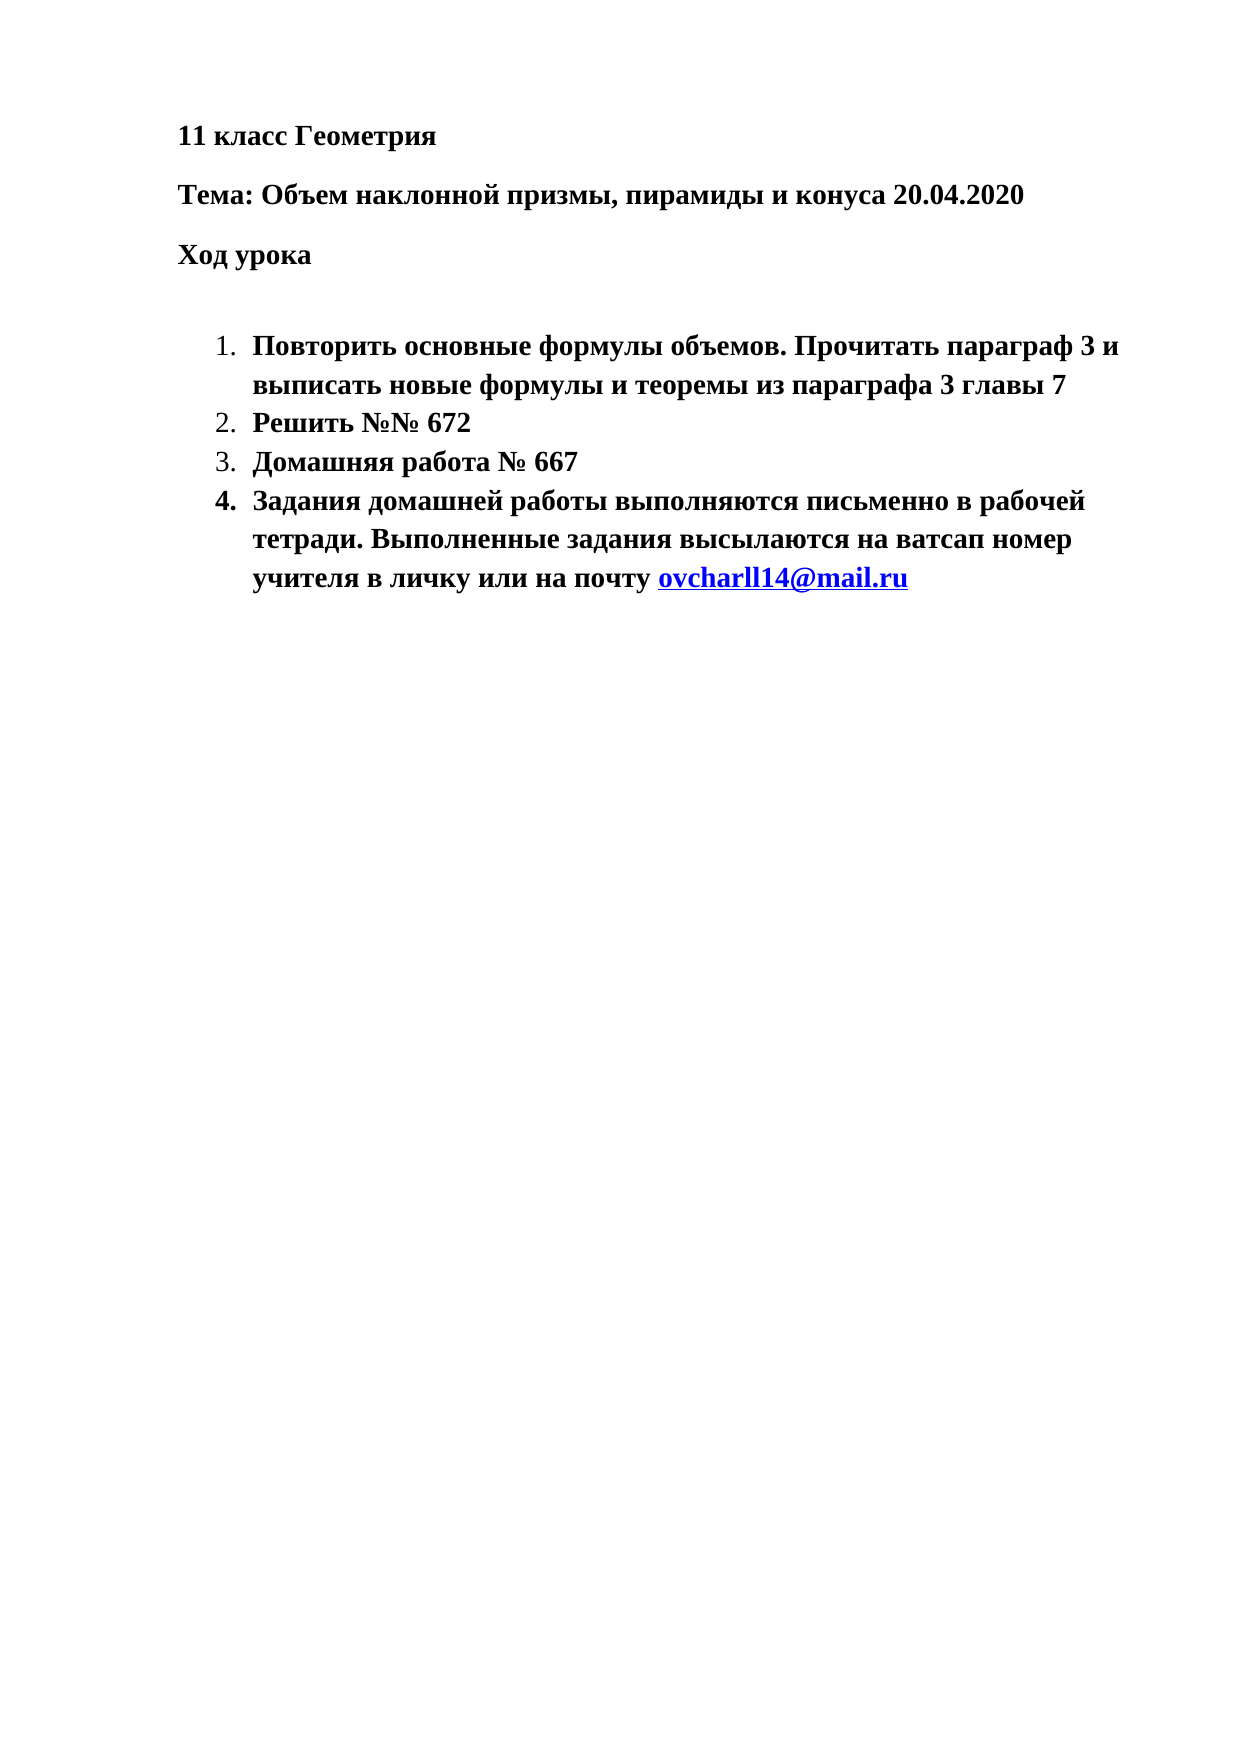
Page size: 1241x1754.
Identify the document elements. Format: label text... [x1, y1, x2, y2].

list Повторить основные формулы объемов. Прочитать параграф 3 и выписать новые формулы и теоремы из параграфа 3 главы 7 [215, 328, 1152, 401]
list Решить №№ 672 [215, 406, 1152, 439]
text Ход урока [177, 237, 1152, 270]
text 11 класс Геометрия [177, 118, 1152, 152]
text Тема: Объем наклонной призмы, пирамиды и конуса 20.04.2020 [177, 177, 1152, 211]
list Домашняя работа № 667 [215, 444, 1152, 478]
list Задания домашней работы выполняются письменно в рабочей тетради. Выполненные задания высылаются на ватсап номер учителя в личку или на почту ovcharll14@mail.ru [215, 483, 1152, 593]
